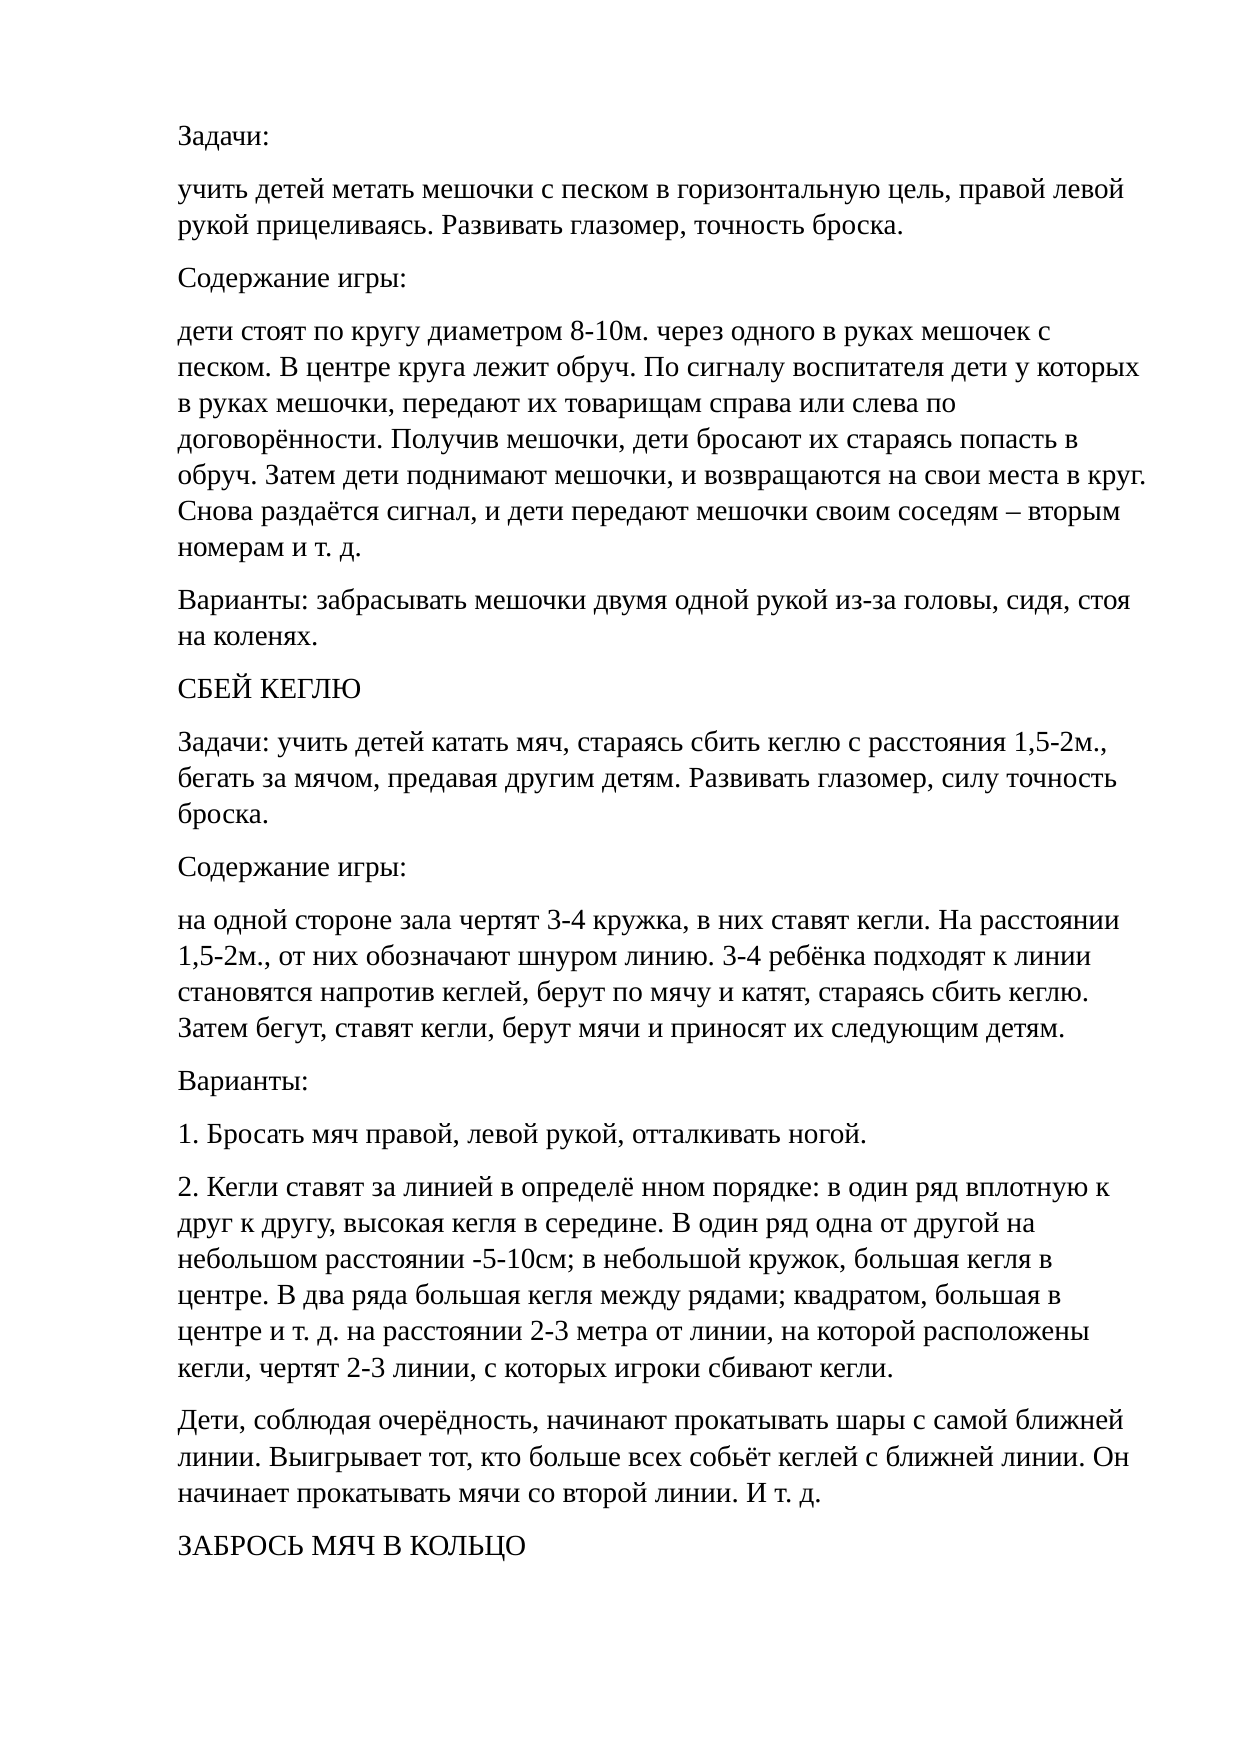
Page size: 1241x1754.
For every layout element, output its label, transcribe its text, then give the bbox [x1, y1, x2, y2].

text Содержание игры: [177, 849, 1152, 883]
text на одной стороне зала чертят 3-4 кружка, в них ставят кегли. На расстоянии 1,5-2м., от них обозначают шнуром линию. 3-4 ребёнка подходят к линии становятся напротив кеглей, берут по мячу и катят, стараясь сбить кеглю. Затем бегут, ставят кегли, берут мячи и приносят их следующим детям. [177, 902, 1152, 1044]
text Задачи: [177, 118, 1152, 152]
text Дети, соблюдая очерёдность, начинают прокатывать шары с самой ближней линии. Выигрывает тот, кто больше всех собьёт кеглей с ближней линии. Он начинает прокатывать мячи со второй линии. И т. д. [177, 1402, 1152, 1508]
text учить детей метать мешочки с песком в горизонтальную цель, правой левой рукой прицеливаясь. Развивать глазомер, точность броска. [177, 171, 1152, 241]
text Варианты: забрасывать мешочки двумя одной рукой из-за головы, сидя, стоя на коленях. [177, 582, 1152, 652]
text Варианты: [177, 1063, 1152, 1097]
text 2. Кегли ставят за линией в определё нном порядке: в один ряд вплотную к друг к другу, высокая кегля в середине. В один ряд одна от другой на небольшом расстоянии -5-10см; в небольшой кружок, большая кегля в центре. В два ряда большая кегля между рядами; квадратом, большая в центре и т. д. на расстоянии 2-3 метра от линии, на которой расположены кегли, чертят 2-3 линии, с которых игроки сбивают кегли. [177, 1169, 1152, 1383]
text СБЕЙ КЕГЛЮ [177, 671, 1152, 705]
text Задачи: учить детей катать мяч, стараясь сбить кеглю с расстояния 1,5-2м., бегать за мячом, предавая другим детям. Развивать глазомер, силу точность броска. [177, 724, 1152, 830]
text 1. Бросать мяч правой, левой рукой, отталкивать ногой. [177, 1116, 1152, 1150]
text Содержание игры: [177, 260, 1152, 293]
text дети стоят по кругу диаметром 8-10м. через одного в руках мешочек с песком. В центре круга лежит обруч. По сигналу воспитателя дети у которых в руках мешочки, передают их товарищам справа или слева по договорённости. Получив мешочки, дети бросают их стараясь попасть в обруч. Затем дети поднимают мешочки, и возвращаются на свои места в круг. Снова раздаётся сигнал, и дети передают мешочки своим соседям – вторым номерам и т. д. [177, 313, 1152, 563]
text ЗАБРОСЬ МЯЧ В КОЛЬЦО [177, 1528, 1152, 1561]
